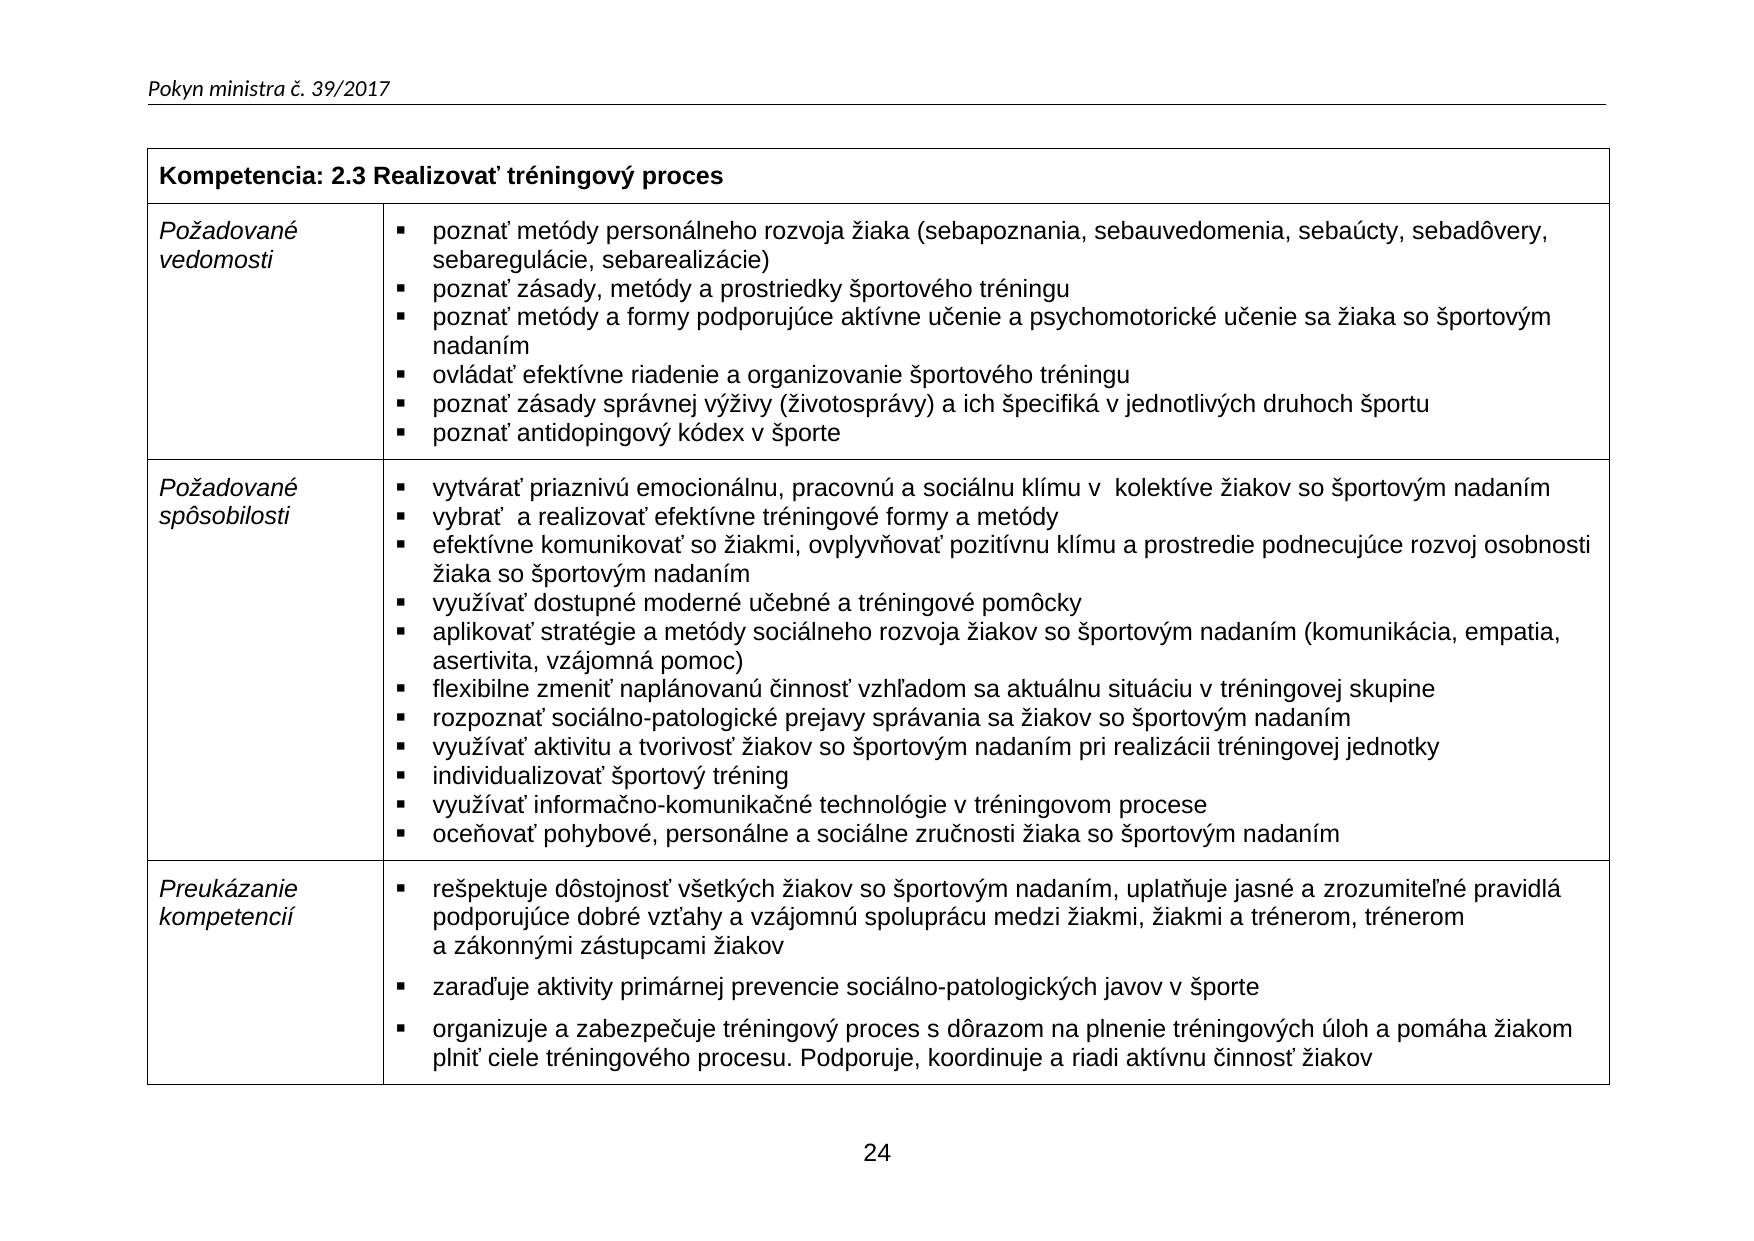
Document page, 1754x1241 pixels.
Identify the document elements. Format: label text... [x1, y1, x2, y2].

table_cell vytvárať priaznivú emocionálnu, pracovnú a sociálnu klímu v kolektíve žiakov so športovým nadaním vybrať a realizovať efektívne tréningové formy a metódy efektívne komunikovať so žiakmi, ovplyvňovať pozitívnu klímu a prostredie podnecujúce rozvoj osobnosti žiaka so športovým nadaním využívať dostupné moderné učebné a tréningové pomôcky aplikovať stratégie a metódy sociálneho rozvoja žiakov so športovým nadaním (komunikácia, empatia, asertivita, vzájomná pomoc) flexibilne zmeniť naplánovanú činnosť vzhľadom sa aktuálnu situáciu v tréningovej skupine rozpoznať sociálno-patologické prejavy správania sa žiakov so športovým nadaním využívať aktivitu a tvorivosť žiakov so športovým nadaním pri realizácii tréningovej jednotky individualizovať športový tréning využívať informačno-komunikačné technológie v tréningovom procese oceňovať pohybové, personálne a sociálne zručnosti žiaka so športovým nadaním [384, 460, 1609, 860]
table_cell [148, 861, 383, 1084]
table_cell Kompetencia: 2.3 Realizovať tréningový proces [148, 149, 1609, 202]
table_cell Požadované spôsobilosti [148, 460, 383, 860]
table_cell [384, 861, 1609, 1084]
table_cell Požadované vedomosti [148, 204, 383, 459]
table_cell poznať metódy personálneho rozvoja žiaka (sebapoznania, sebauvedomenia, sebaúcty, sebadôvery, sebaregulácie, sebarealizácie) poznať zásady, metódy a prostriedky športového tréningu poznať metódy a formy podporujúce aktívne učenie a psychomotorické učenie sa žiaka so športovým nadaním ovládať efektívne riadenie a organizovanie športového tréningu poznať zásady správnej výživy (životosprávy) a ich špecifiká v jednotlivých druhoch športu poznať antidopingový kódex v športe [384, 204, 1609, 459]
